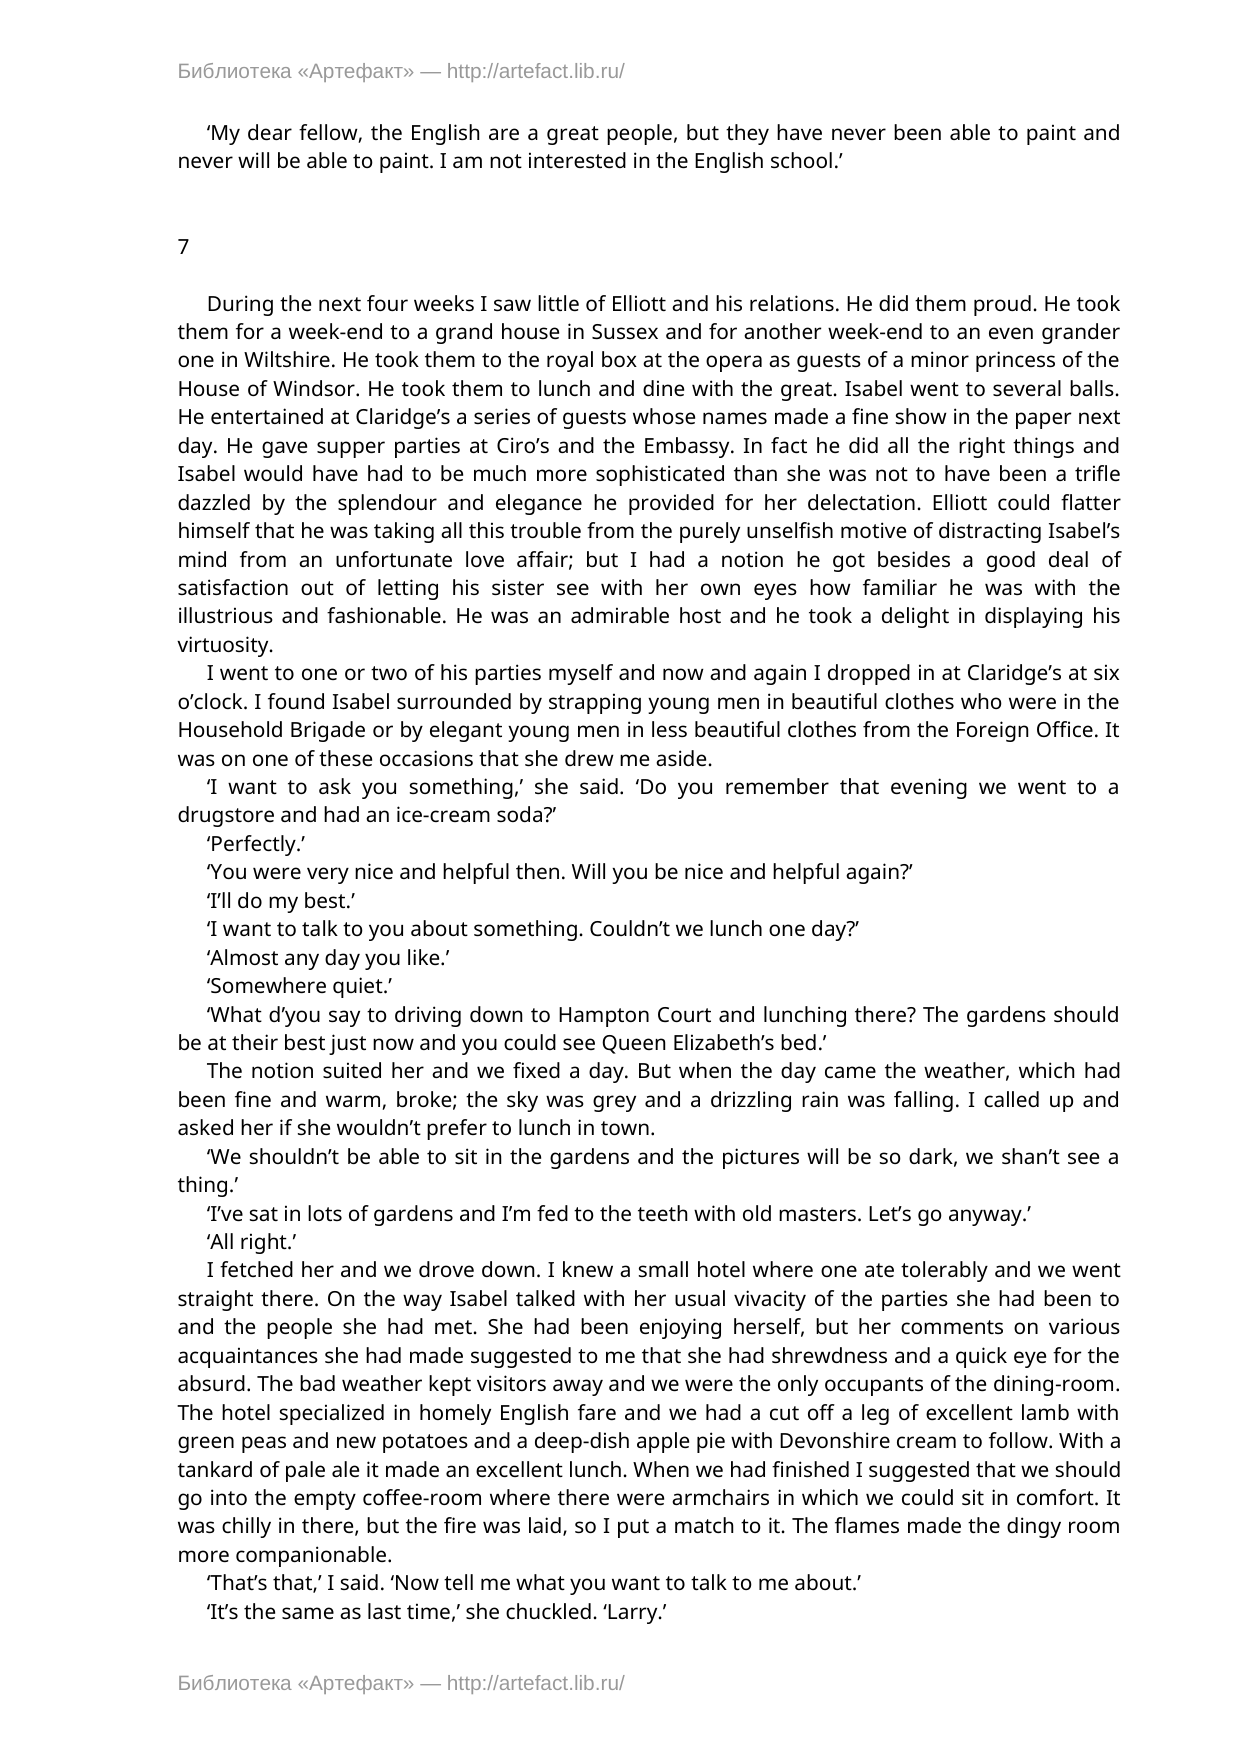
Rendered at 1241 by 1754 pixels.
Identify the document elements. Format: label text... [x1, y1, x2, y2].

text ‘You were very nice and helpful then. Will you be nice and helpful again?’ [177, 857, 1122, 886]
text The notion suited her and we fixed a day. But when the day came the weather, which had been fine and warm, broke; the sky was grey and a drizzling rain was falling. I called up and asked her if she wouldn’t prefer to lunch in town. [177, 1057, 1122, 1142]
text ‘Somewhere quiet.’ [177, 971, 1122, 1000]
text ‘I’ll do my best.’ [177, 886, 1122, 914]
text During the next four weeks I saw little of Elliott and his relations. He did them proud. He took them for a week-end to a grand house in Sussex and for another week-end to an even grander one in Wiltshire. He took them to the royal box at the opera as guests of a minor princess of the House of Windsor. He took them to lunch and dine with the great. Isabel went to several balls. He entertained at Claridge’s a series of guests whose names made a fine show in the paper next day. He gave supper parties at Ciro’s and the Embassy. In fact he did all the right things and Isabel would have had to be much more sophisticated than she was not to have been a trifle dazzled by the splendour and elegance he provided for her delectation. Elliott could flatter himself that he was taking all this trouble from the purely unselfish motive of distracting Isabel’s mind from an unfortunate love affair; but I had a notion he got besides a good deal of satisfaction out of letting his sister see with her own eyes how familiar he was with the illustrious and fashionable. He was an admirable host and he took a delight in displaying his virtuosity. [177, 289, 1122, 658]
text ‘It’s the same as last time,’ she chuckled. ‘Larry.’ [177, 1597, 1122, 1625]
text ‘We shouldn’t be able to sit in the gardens and the pictures will be so dark, we shan’t see a thing.’ [177, 1142, 1122, 1199]
text ‘All right.’ [177, 1227, 1122, 1256]
text ‘I want to talk to you about something. Couldn’t we lunch one day?’ [177, 914, 1122, 943]
text ‘What d’you say to driving down to Hampton Court and lunching there? The gardens should be at their best just now and you could see Queen Elizabeth’s bed.’ [177, 1000, 1122, 1057]
text ‘That’s that,’ I said. ‘Now tell me what you want to talk to me about.’ [177, 1568, 1122, 1597]
text ‘My dear fellow, the English are a great people, but they have never been able to paint and never will be able to paint. I am not interested in the English school.’ [177, 118, 1122, 175]
text ‘I’ve sat in lots of gardens and I’m fed to the teeth with old masters. Let’s go anyway.’ [177, 1199, 1122, 1227]
text ‘Perfectly.’ [177, 829, 1122, 857]
subtitle 7 [177, 232, 1122, 260]
text I went to one or two of his parties myself and now and again I dropped in at Claridge’s at six o’clock. I found Isabel surrounded by strapping young men in beautiful clothes who were in the Household Brigade or by elegant young men in less beautiful clothes from the Foreign Office. It was on one of these occasions that she drew me aside. [177, 658, 1122, 772]
text ‘I want to ask you something,’ she said. ‘Do you remember that evening we went to a drugstore and had an ice-cream soda?’ [177, 772, 1122, 829]
text ‘Almost any day you like.’ [177, 943, 1122, 971]
text I fetched her and we drove down. I knew a small hotel where one ate tolerably and we went straight there. On the way Isabel talked with her usual vivacity of the parties she had been to and the people she had met. She had been enjoying herself, but her comments on various acquaintances she had made suggested to me that she had shrewdness and a quick eye for the absurd. The bad weather kept visitors away and we were the only occupants of the dining-room. The hotel specialized in homely English fare and we had a cut off a leg of excellent lamb with green peas and new potatoes and a deep-dish apple pie with Devonshire cream to follow. With a tankard of pale ale it made an excellent lunch. When we had finished I suggested that we should go into the empty coffee-room where there were armchairs in which we could sit in comfort. It was chilly in there, but the fire was laid, so I put a match to it. The flames made the dingy room more companionable. [177, 1256, 1122, 1568]
